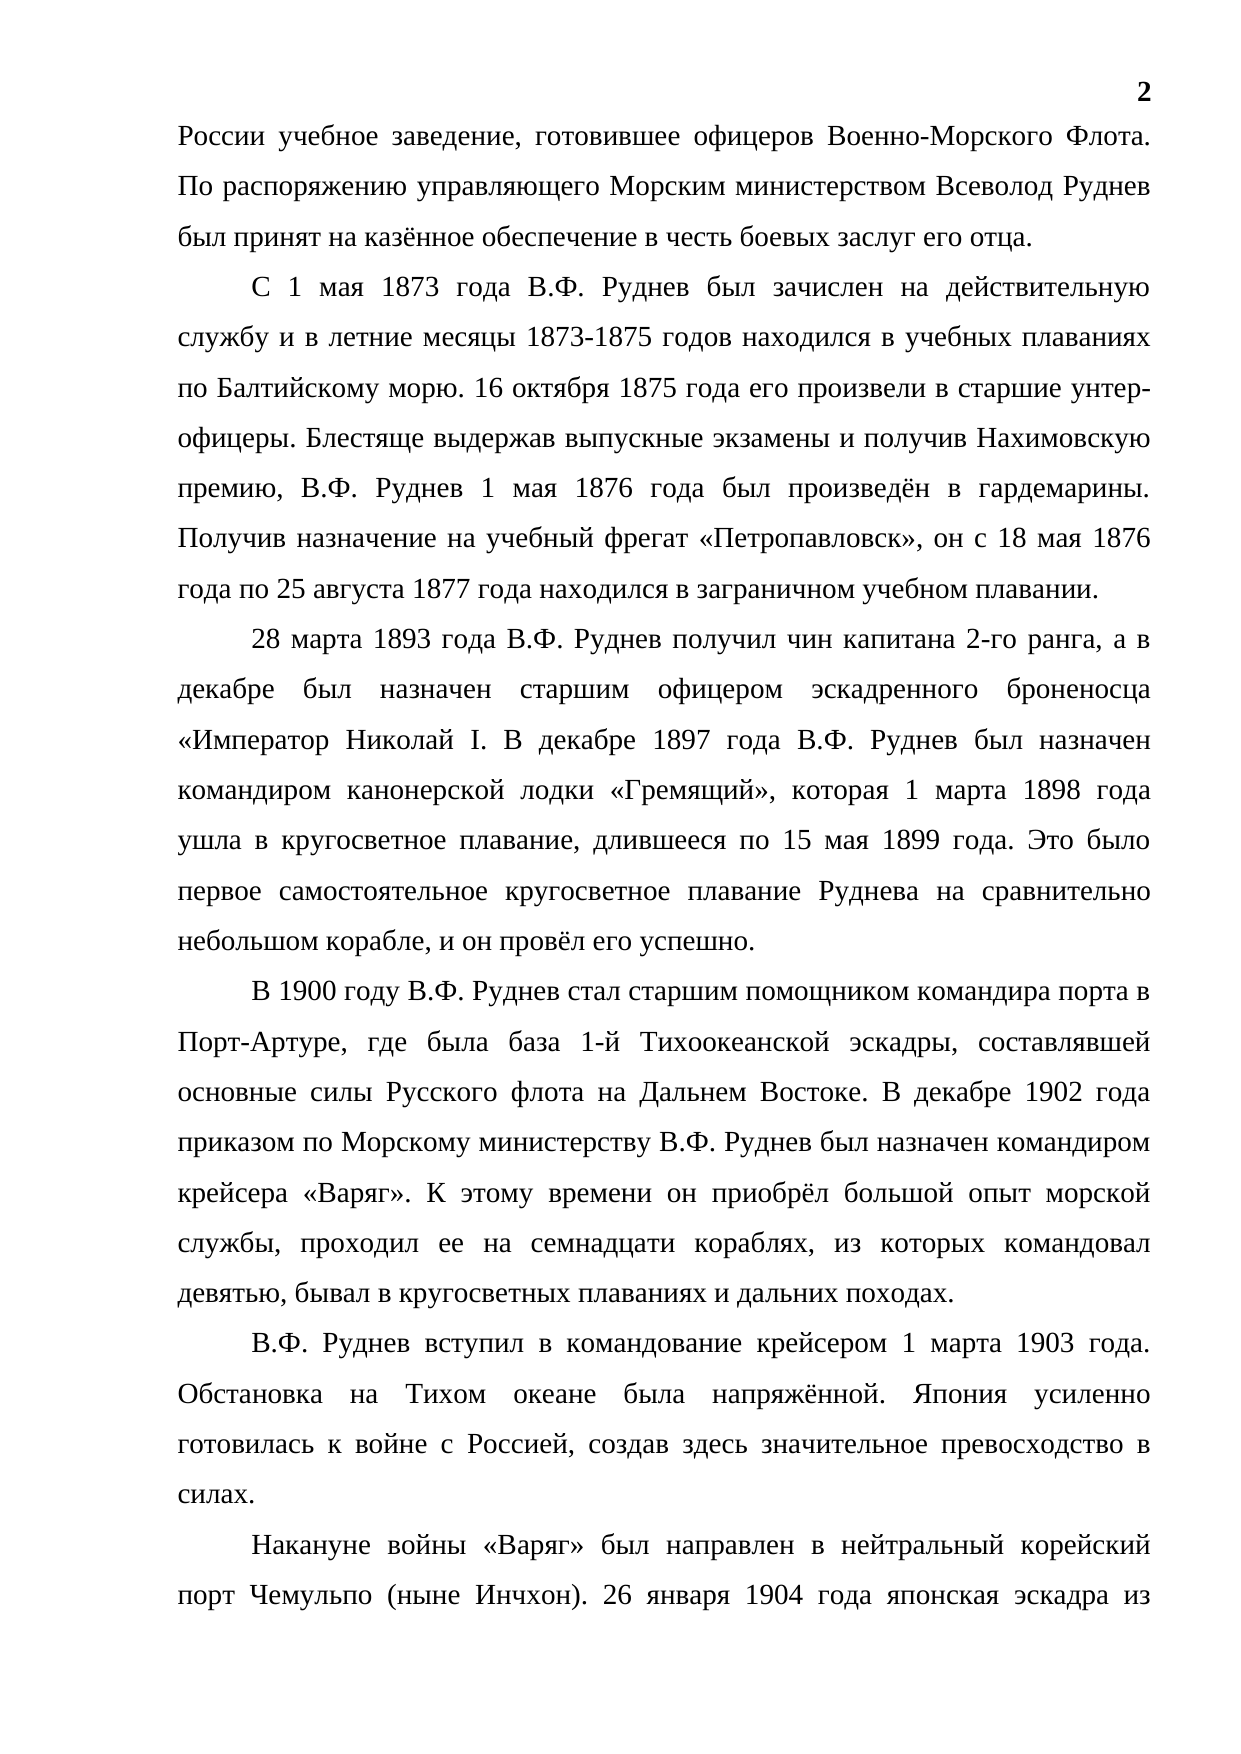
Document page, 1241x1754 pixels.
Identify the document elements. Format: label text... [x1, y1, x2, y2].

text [177, 118, 1152, 252]
text В 1900 году В.Ф. Руднев стал старшим помощником командира порта в Порт-Артуре, где была база 1-й Тихоокеанской эскадры, составлявшей основные силы Русского флота на Дальнем Востоке. В декабре 1902 года приказом по Морскому министерству В.Ф. Руднев был назначен командиром крейсера «Варяг». К этому времени он приобрёл большой опыт морской службы, проходил ее на семнадцати кораблях, из которых командовал девятью, бывал в кругосветных плаваниях и дальних походах. [177, 973, 1152, 1309]
text С 1 мая 1873 года В.Ф. Руднев был зачислен на действительную службу и в летние месяцы 1873-1875 годов находился в учебных плаваниях по Балтийскому морю. 16 октября 1875 года его произвели в старшие унтер-офицеры. Блестяще выдержав выпускные экзамены и получив Нахимовскую премию, В.Ф. Руднев 1 мая 1876 года был произведён в гардемарины. Получив назначение на учебный фрегат «Петропавловск», он с 18 мая 1876 года по 25 августа 1877 года находился в заграничном учебном плавании. [177, 269, 1152, 604]
text 28 марта 1893 года В.Ф. Руднев получил чин капитана 2-го ранга, а в декабре был назначен старшим офицером эскадренного броненосца «Император Николай I. В декабре 1897 года В.Ф. Руднев был назначен командиром канонерской лодки «Гремящий», которая 1 марта 1898 года ушла в кругосветное плавание, длившееся по 15 мая 1899 года. Это было первое самостоятельное кругосветное плавание Руднева на сравнительно небольшом корабле, и он провёл его успешно. [177, 621, 1152, 957]
text В.Ф. Руднев вступил в командование крейсером 1 марта 1903 года. Обстановка на Тихом океане была напряжённой. Япония усиленно готовилась к войне с Россией, создав здесь значительное превосходство в силах. [177, 1326, 1152, 1510]
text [177, 1527, 1152, 1611]
